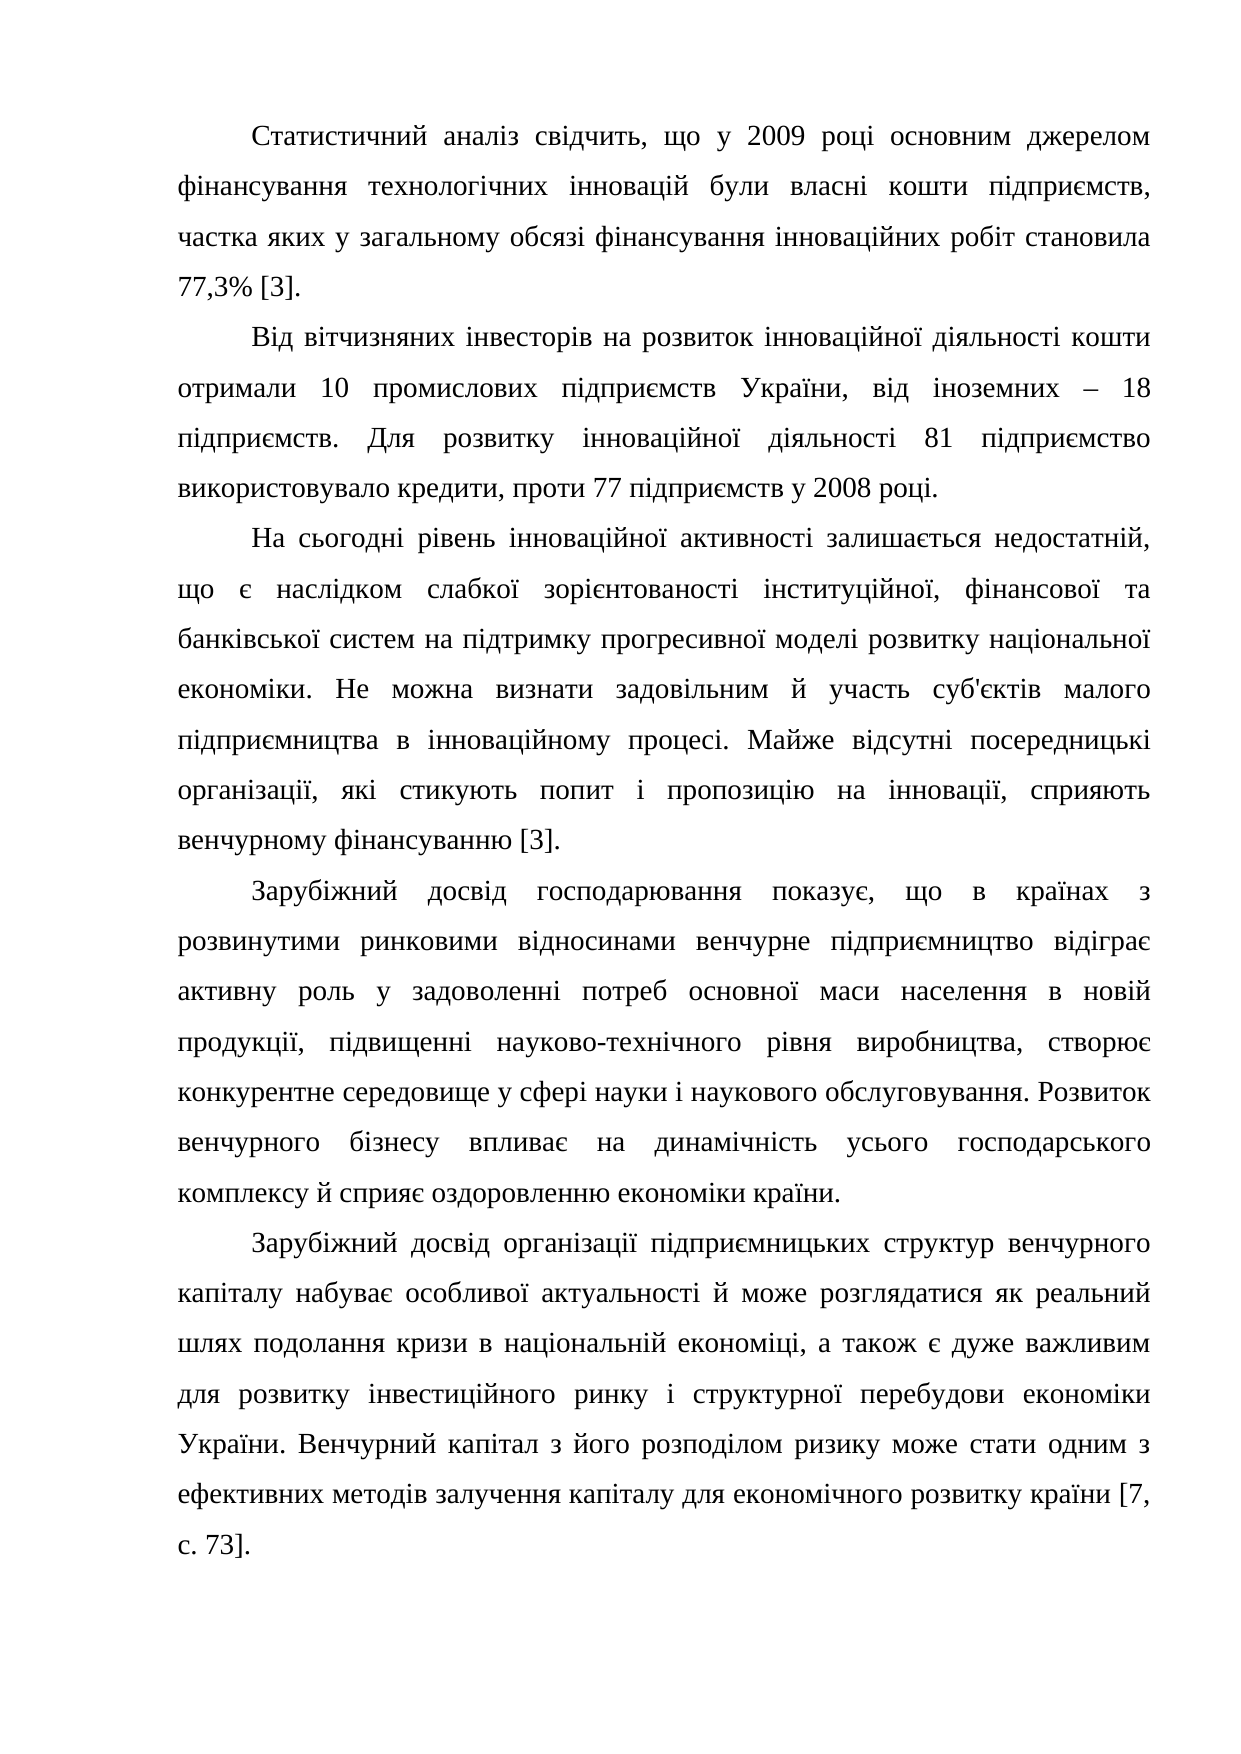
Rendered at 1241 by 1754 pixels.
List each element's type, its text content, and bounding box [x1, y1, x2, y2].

text Зарубіжний досвід організації підприємницьких структур венчурного капіталу набуває особливої актуальності й може розглядатися як реальний шлях подолання кризи в національній економіці, а також є дуже важливим для розвитку інвестиційного ринку і структурної перебудови економіки України. Венчурний капітал з його розподілом ризику може стати одним з ефективних методів залучення капіталу для економічного розвитку країни [7, с. 73]. [177, 1225, 1152, 1560]
text Статистичний аналіз свідчить, що у 2009 році основним джерелом фінансування технологічних інновацій були власні кошти підприємств, частка яких у загальному обсязі фінансування інноваційних робіт становила 77,3% [3]. [177, 118, 1152, 303]
text Від вітчизняних інвесторів на розвиток інноваційної діяльності кошти отримали 10 промислових підприємств України, від іноземних – 18 підприємств. Для розвитку інноваційної діяльності 81 підприємство використовувало кредити, проти 77 підприємств у 2008 році. [177, 319, 1152, 504]
text На сьогодні рівень інноваційної активності залишається недостатній, що є наслідком слабкої зорієнтованості інституційної, фінансової та банківської систем на підтримку прогресивної моделі розвитку національної економіки. Не можна визнати задовільним й участь суб'єктів малого підприємництва в інноваційному процесі. Майже відсутні посередницькі організації, які стикують попит і пропозицію на інновації, сприяють венчурному фінансуванню [3]. [177, 521, 1152, 856]
text Зарубіжний досвід господарювання показує, що в країнах з розвинутими ринковими відносинами венчурне підприємництво відіграє активну роль у задоволенні потреб основної маси населення в новій продукції, підвищенні науково-технічного рівня виробництва, створює конкурентне середовище у сфері науки і наукового обслуговування. Розвиток венчурного бізнесу впливає на динамічність усього господарського комплексу й сприяє оздоровленню економіки країни. [177, 873, 1152, 1208]
